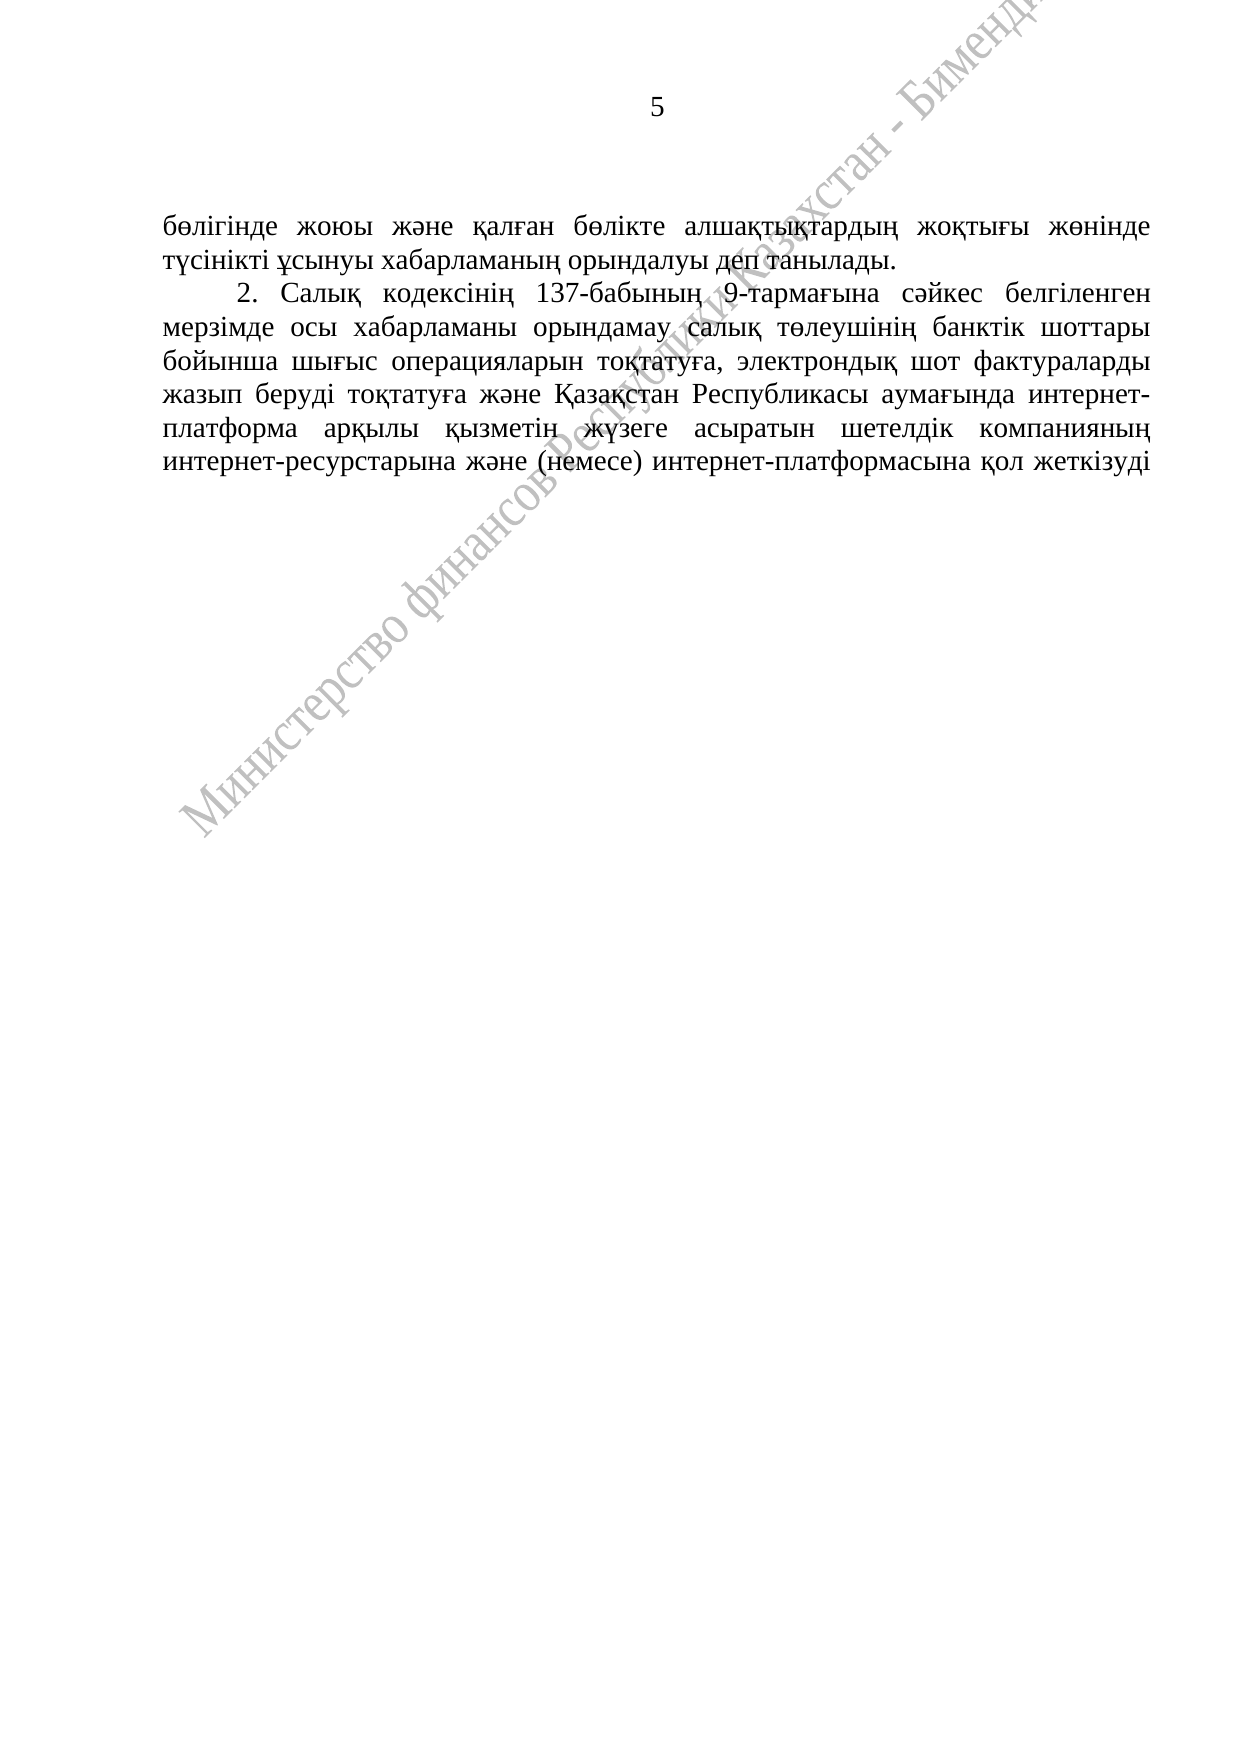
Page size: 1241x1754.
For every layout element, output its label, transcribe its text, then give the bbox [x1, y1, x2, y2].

text 2. Салық кодексінің 137-бабының 9-тармағына сәйкес белгіленген мерзімде осы хабарламаны орындамау салық төлеушінің банктік шоттары бойынша шығыс операцияларын тоқтатуға, электрондық шот фактураларды жазып беруді тоқтатуға және Қазақстан Республикасы аумағында интернет-платформа арқылы қызметін жүзеге асыратын шетелдік компанияның интернет-ресурстарына және (немесе) интернет-платформасына қол жеткізуді шектеуге әкеп соғады, бұл Қазақстан Республикасының Салық кодексінің 86, 88 және 89-баптарына сәйкес жүзеге асырылады. [162, 276, 1152, 477]
text Хабарламада көрсетілген алшақтықтардың бір бөлігімен келіскен жағдайда, салық төлеушінің (салық агентінің) алшақтықтарды анықталған бөлігінде жоюы және қалған бөлікте алшақтықтардың жоқтығы жөнінде түсінікті ұсынуы хабарламаның орындалуы деп танылады. [162, 208, 1152, 276]
